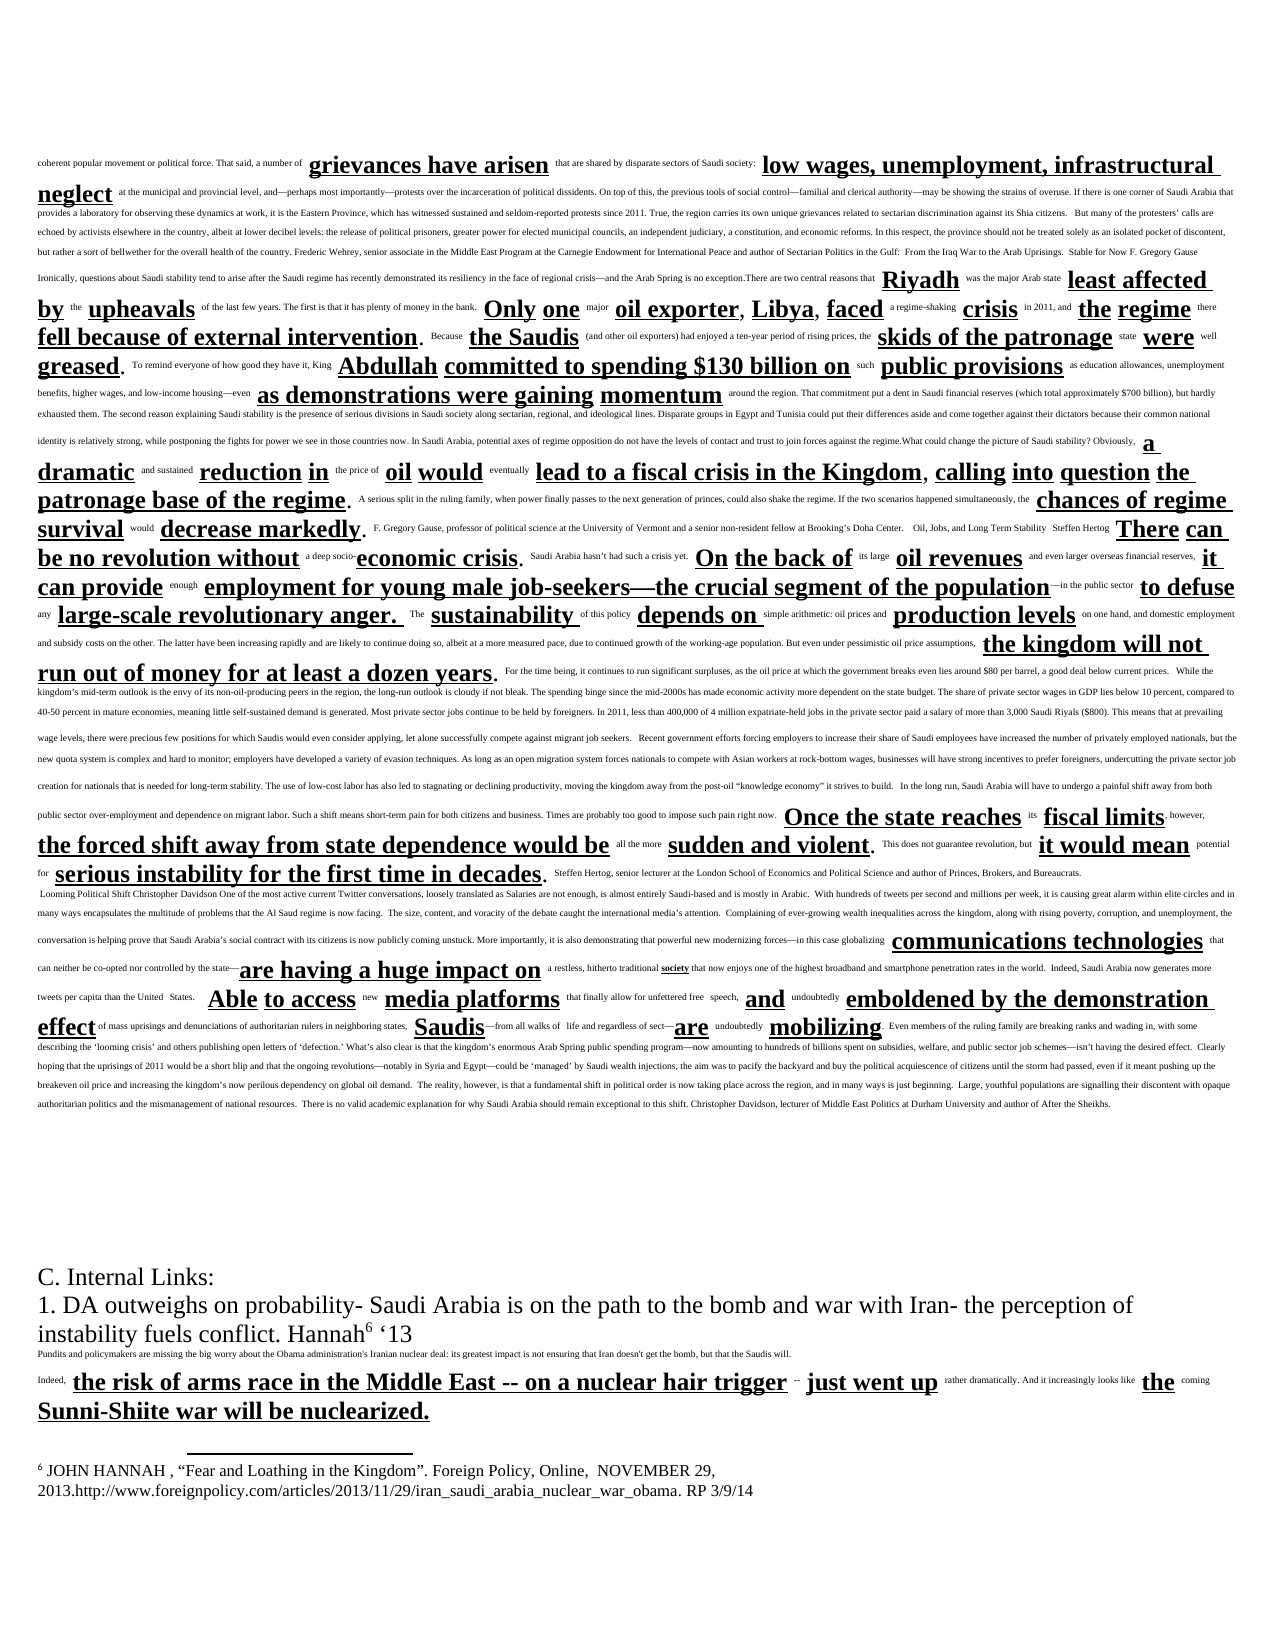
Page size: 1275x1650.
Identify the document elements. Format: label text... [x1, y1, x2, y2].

text Pundits and policymakers are missing the big worry about the Obama administration's Iranian nuclear deal: its greatest impact is not ensuring that Iran doesn't get the bomb, but that the Saudis will. [37, 1348, 1237, 1367]
text Looming Political Shift Christopher Davidson One of the most active current Twitter conversations, loosely translated as Salaries are not enough, is almost entirely Saudi-based and is mostly in Arabic. With hundreds of tweets per second and millions per week, it is causing great alarm within elite circles and in many ways encapsulates the multitude of problems that the Al Saud regime is now facing. The size, content, and voracity of the debate caught the international media’s attention. Complaining of ever-growing wealth inequalities across the kingdom, along with rising poverty, corruption, and unemployment, the conversation is helping prove that Saudi Arabia’s social contract with its citizens is now publicly coming unstuck. More importantly, it is also demonstrating that powerful new modernizing forces—in this case globalizing communications technologies that can neither be co-opted nor controlled by the state—are having a huge impact on a restless, hitherto traditional society that now enjoys one of the highest broadband and smartphone penetration rates in the world. Indeed, Saudi Arabia now generates more tweets per capita than the United States. Able to access new media platforms that finally allow for unfettered free speech, and undoubtedly emboldened by the demonstration effect of mass uprisings and denunciations of authoritarian rulers in neighboring states, Saudis—from all walks of life and regardless of sect—are undoubtedly mobilizing. Even members of the ruling family are breaking ranks and wading in, with some describing the ‘looming crisis’ and others publishing open letters of ‘defection.’ What’s also clear is that the kingdom’s enormous Arab Spring public spending program—now amounting to hundreds of billions spent on subsidies, welfare, and public sector job schemes—isn’t having the desired effect. Clearly hoping that the uprisings of 2011 would be a short blip and that the ongoing revolutions—notably in Syria and Egypt—could be ‘managed’ by Saudi wealth injections, the aim was to pacify the backyard and buy the political acquiescence of citizens until the storm had passed, even if it meant pushing up the breakeven oil price and increasing the kingdom’s now perilous dependency on global oil demand. The reality, however, is that a fundamental shift in political order is now taking place across the region, and in many ways is just beginning. Large, youthful populations are signalling their discontent with opaque authoritarian politics and the mismanagement of national resources. There is no valid academic explanation for why Saudi Arabia should remain exceptional to this shift. Christopher Davidson, lecturer of Middle East Politics at Durham University and author of After the Sheikhs. [37, 888, 1237, 1118]
text C. Internal Links: [37, 1262, 1237, 1290]
text Indeed, the risk of arms race in the Middle East -- on a nuclear hair trigger -- just went up rather dramatically. And it increasingly looks like the coming Sunni-Shiite war will be nuclearized. [37, 1367, 1237, 1424]
text 1. DA outweighs on probability- Saudi Arabia is on the path to the bomb and war with Iran- the perception of instability fuels conflict. Hannah ‘13 [37, 1290, 1237, 1348]
